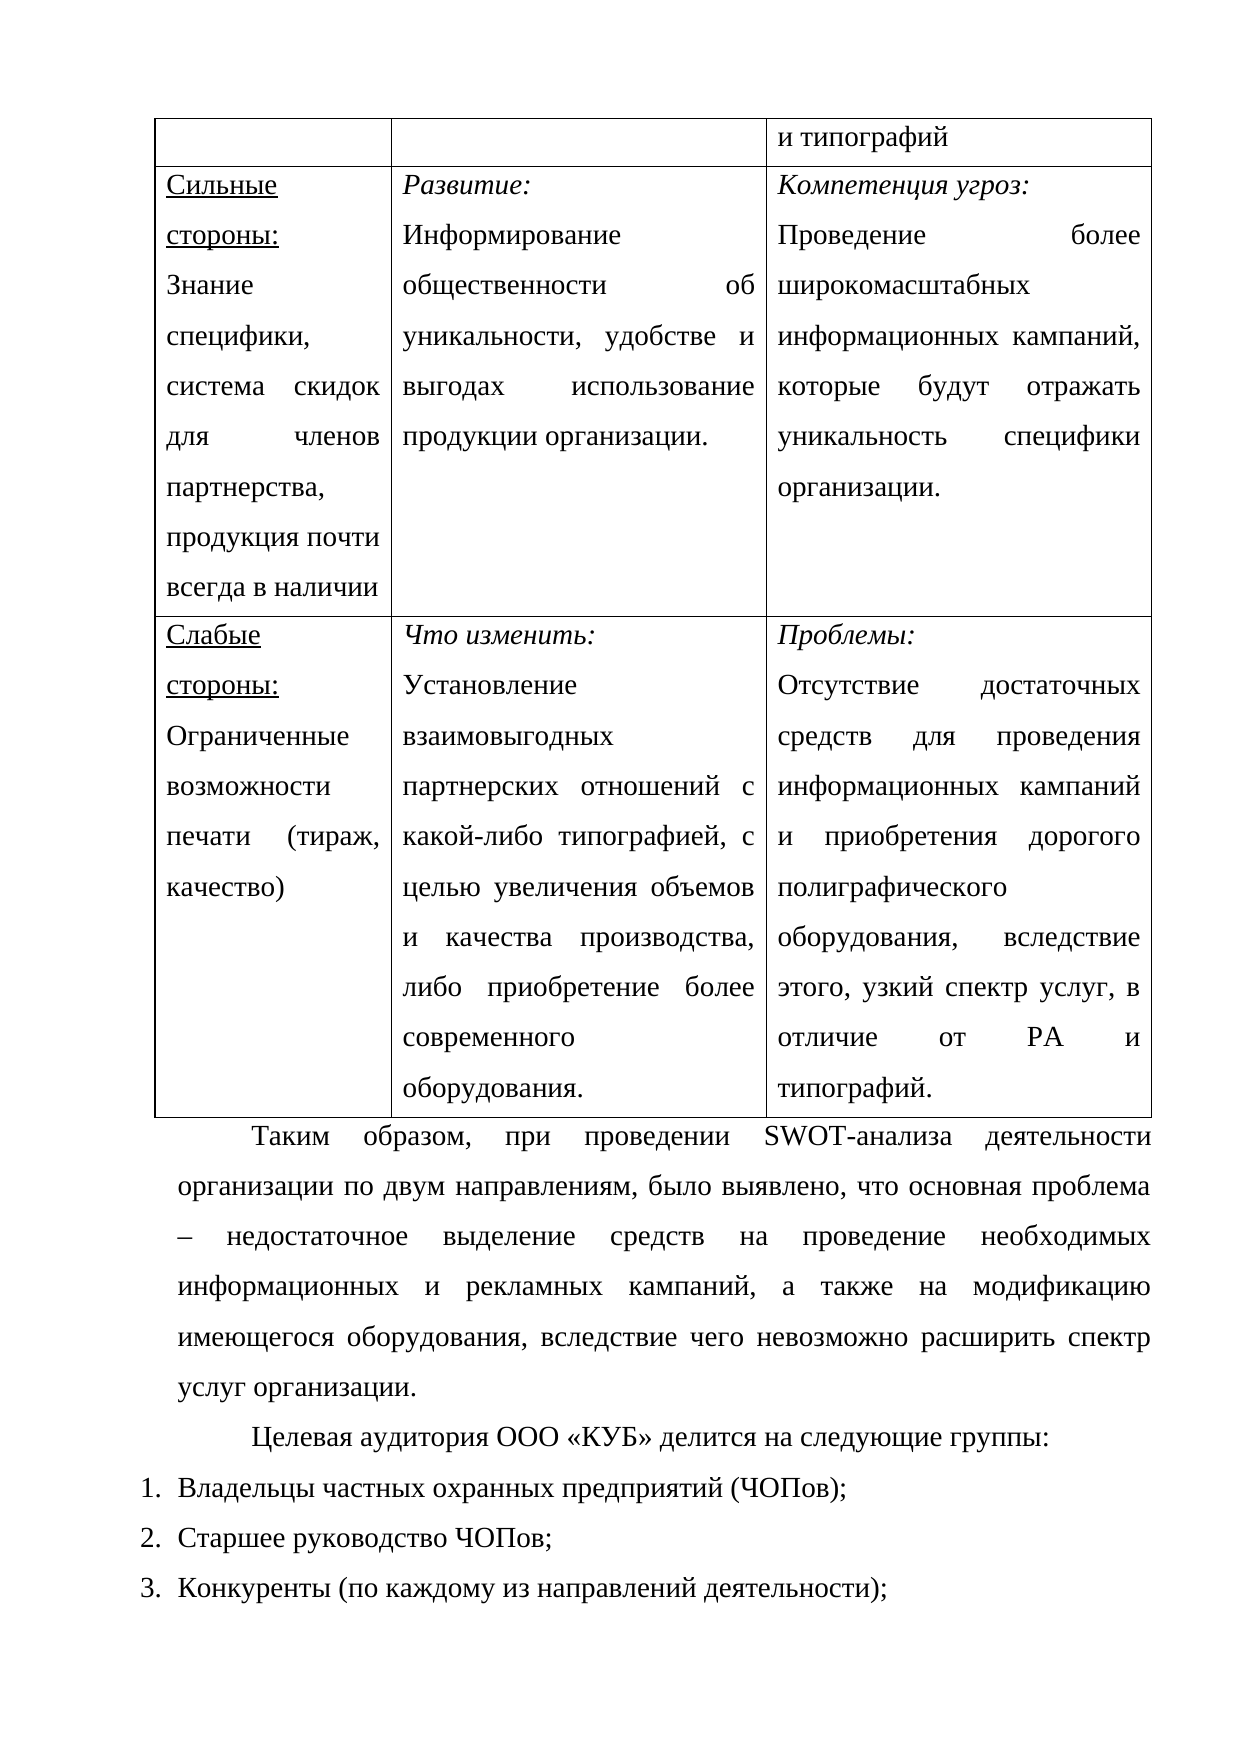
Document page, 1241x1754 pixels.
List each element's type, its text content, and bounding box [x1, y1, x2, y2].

table_cell Развитие: Информирование общественности об уникальности, удобстве и выгодах использование продукции организации. [392, 167, 766, 616]
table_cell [392, 119, 766, 166]
text Целевая аудитория ООО «КУБ» делится на следующие группы: [177, 1419, 1152, 1453]
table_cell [156, 119, 391, 166]
table_cell Что изменить: Установление взаимовыгодных партнерских отношений с какой-либо типографией, с целью увеличения объемов и качества производства, либо приобретение более современного оборудования. [392, 617, 766, 1117]
list Владельцы частных охранных предприятий (ЧОПов); [140, 1470, 1152, 1503]
text Таким образом, при проведении SWOT-анализа деятельности организации по двум направлениям, было выявлено, что основная проблема – недостаточное выделение средств на проведение необходимых информационных и рекламных кампаний, а также на модификацию имеющегося оборудования, вследствие чего невозможно расширить спектр услуг организации. [177, 1118, 1152, 1403]
table_cell Сильные стороны: Знание специфики, система скидок для членов партнерства, продукция почти всегда в наличии [156, 167, 391, 616]
table_cell Проблемы: Отсутствие достаточных средств для проведения информационных кампаний и приобретения дорогого полиграфического оборудования, вследствие этого, узкий спектр услуг, в отличие от РА и типографий. [767, 617, 1151, 1117]
list Конкуренты (по каждому из направлений деятельности); [140, 1570, 1152, 1604]
table_cell Слабые стороны: Ограниченные возможности печати (тираж, качество) [156, 617, 391, 1117]
table_cell Компетенция угроз: Проведение более широкомасштабных информационных кампаний, которые будут отражать уникальность специфики организации. [767, 167, 1151, 616]
list Старшее руководство ЧОПов; [140, 1520, 1152, 1554]
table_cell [767, 119, 1151, 166]
